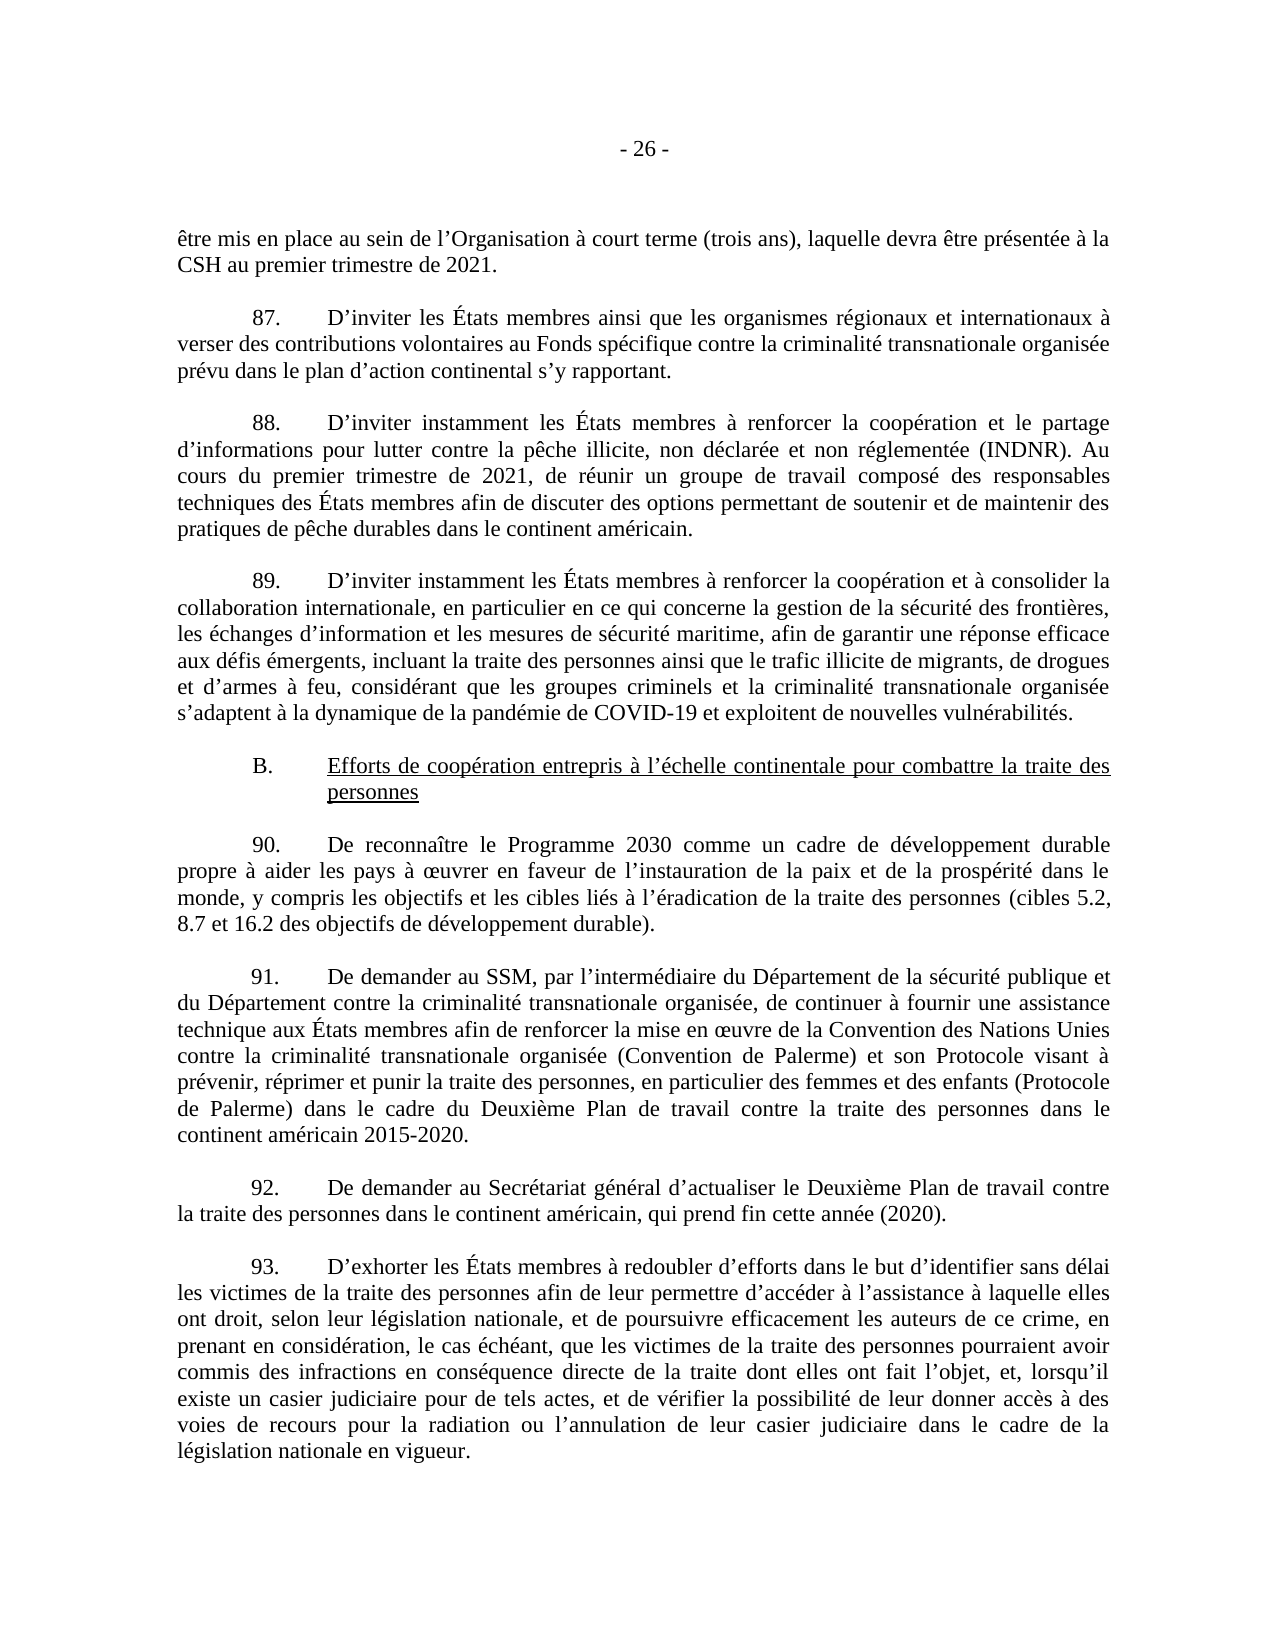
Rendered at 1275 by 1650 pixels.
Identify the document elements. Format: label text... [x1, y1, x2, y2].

text 90. De reconnaître le Programme 2030 comme un cadre de développement durable propre à aider les pays à œuvrer en faveur de l’instauration de la paix et de la prospérité dans le monde, y compris les objectifs et les cibles liés à l’éradication de la traite des personnes (cibles 5.2, 8.7 et 16.2 des objectifs de développement durable). [177, 831, 1111, 937]
list De demander au SSM, par l’intermédiaire du Département de la sécurité publique et du Département contre la criminalité transnationale organisée, de continuer à fournir une assistance technique aux États membres afin de renforcer la mise en œuvre de la Convention des Nations Unies contre la criminalité transnationale organisée (Convention de Palerme) et son Protocole visant à prévenir, réprimer et punir la traite des personnes, en particulier des femmes et des enfants (Protocole de Palerme) dans le cadre du Deuxième Plan de travail contre la traite des personnes dans le continent américain 2015-2020. [177, 963, 1111, 1147]
list D’inviter instamment les États membres à renforcer la coopération et le partage d’informations pour lutter contre la pêche illicite, non déclarée et non réglementée (INDNR). Au cours du premier trimestre de 2021, de réunir un groupe de travail composé des responsables techniques des États membres afin de discuter des options permettant de soutenir et de maintenir des pratiques de pêche durables dans le continent américain. [177, 409, 1111, 541]
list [177, 225, 1111, 278]
list D’inviter instamment les États membres à renforcer la coopération et à consolider la collaboration internationale, en particulier en ce qui concerne la gestion de la sécurité des frontières, les échanges d’information et les mesures de sécurité maritime, afin de garantir une réponse efficace aux défis émergents, incluant la traite des personnes ainsi que le trafic illicite de migrants, de drogues et d’armes à feu, considérant que les groupes criminels et la criminalité transnationale organisée s’adaptent à la dynamique de la pandémie de COVID-19 et exploitent de nouvelles vulnérabilités. [177, 568, 1111, 726]
list D’exhorter les États membres à redoubler d’efforts dans le but d’identifier sans délai les victimes de la traite des personnes afin de leur permettre d’accéder à l’assistance à laquelle elles ont droit, selon leur législation nationale, et de poursuivre efficacement les auteurs de ce crime, en prenant en considération, le cas échéant, que les victimes de la traite des personnes pourraient avoir commis des infractions en conséquence directe de la traite dont elles ont fait l’objet, et, lorsqu’il existe un casier judiciaire pour de tels actes, et de vérifier la possibilité de leur donner accès à des voies de recours pour la radiation ou l’annulation de leur casier judiciaire dans le cadre de la législation nationale en vigueur. [177, 1253, 1111, 1464]
list D’inviter les États membres ainsi que les organismes régionaux et internationaux à verser des contributions volontaires au Fonds spécifique contre la criminalité transnationale organisée prévu dans le plan d’action continental s’y rapportant. [177, 304, 1111, 383]
list Efforts de coopération entrepris à l’échelle continentale pour combattre la traite des personnes [252, 752, 1111, 805]
list De demander au Secrétariat général d’actualiser le Deuxième Plan de travail contre la traite des personnes dans le continent américain, qui prend fin cette année (2020). [177, 1174, 1111, 1226]
